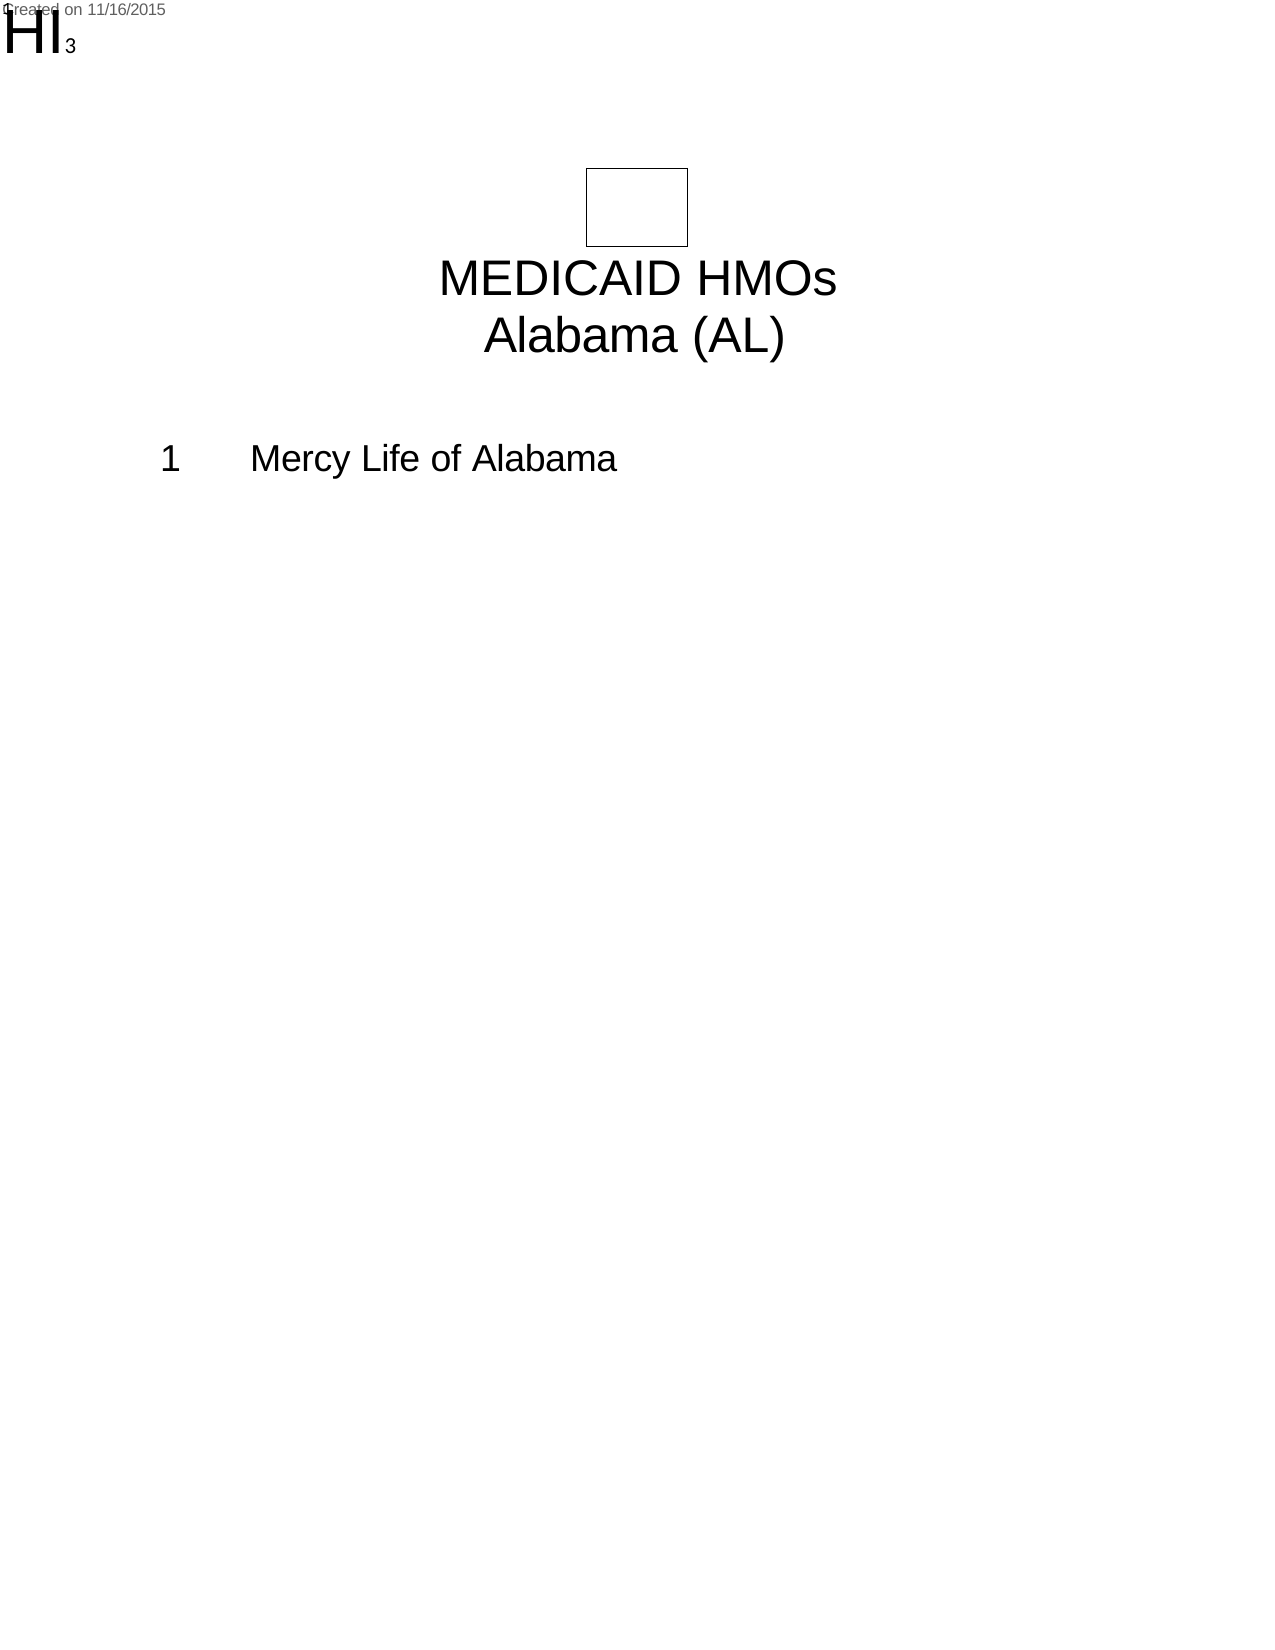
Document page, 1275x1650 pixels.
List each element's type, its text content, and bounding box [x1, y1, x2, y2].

subtitle MEDICAID HMOs [187, 249, 1088, 307]
text 1 Mercy Life of Alabama [160, 436, 1167, 479]
text Alabama (AL) [181, 307, 1088, 364]
